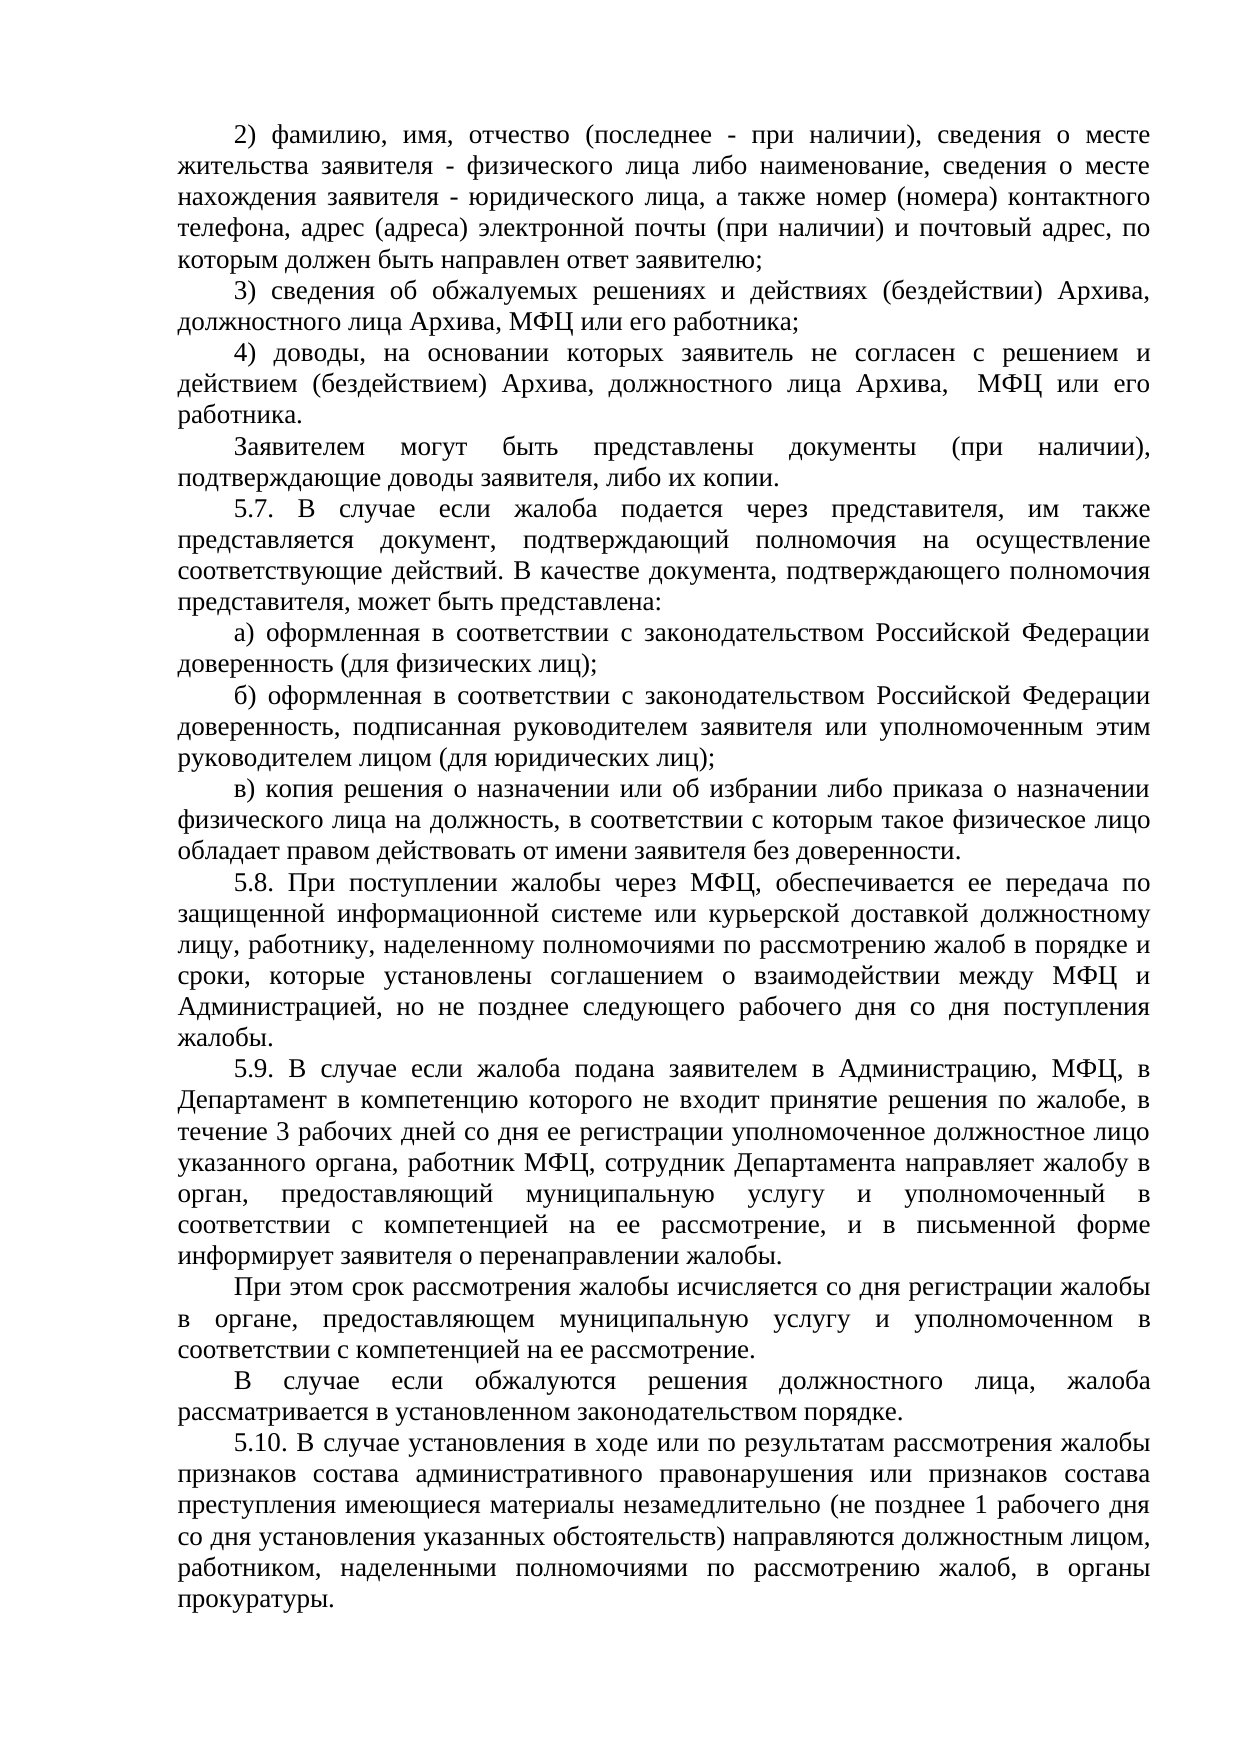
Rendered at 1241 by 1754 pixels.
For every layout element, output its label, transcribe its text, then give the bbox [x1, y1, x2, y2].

text 4) доводы, на основании которых заявитель не согласен с решением и действием (бездействием) Архива, должностного лица Архива, МФЦ или его работника. [177, 336, 1152, 429]
text 3) сведения об обжалуемых решениях и действиях (бездействии) Архива, должностного лица Архива, МФЦ или его работника; [177, 274, 1152, 336]
text 5.8. При поступлении жалобы через МФЦ, обеспечивается ее передача по защищенной информационной системе или курьерской доставкой должностному лицу, работнику, наделенному полномочиями по рассмотрению жалоб в порядке и сроки, которые установлены соглашением о взаимодействии между МФЦ и Администрацией, но не позднее следующего рабочего дня со дня поступления жалобы. [177, 866, 1152, 1052]
text а) оформленная в соответствии с законодательством Российской Федерации доверенность (для физических лиц); [177, 616, 1152, 679]
text Заявителем могут быть представлены документы (при наличии), подтверждающие доводы заявителя, либо их копии. [177, 429, 1152, 492]
text в) копия решения о назначении или об избрании либо приказа о назначении физического лица на должность, в соответствии с которым такое физическое лицо обладает правом действовать от имени заявителя без доверенности. [177, 772, 1152, 866]
text б) оформленная в соответствии с законодательством Российской Федерации доверенность, подписанная руководителем заявителя или уполномоченным этим руководителем лицом (для юридических лиц); [177, 679, 1152, 772]
text В случае если обжалуются решения должностного лица, жалоба рассматривается в установленном законодательством порядке. [177, 1364, 1152, 1426]
text 2) фамилию, имя, отчество (последнее - при наличии), сведения о месте жительства заявителя - физического лица либо наименование, сведения о месте нахождения заявителя - юридического лица, а также номер (номера) контактного телефона, адрес (адреса) электронной почты (при наличии) и почтовый адрес, по которым должен быть направлен ответ заявителю; [177, 118, 1152, 274]
text 5.10. В случае установления в ходе или по результатам рассмотрения жалобы признаков состава административного правонарушения или признаков состава преступления имеющиеся материалы незамедлительно (не позднее 1 рабочего дня со дня установления указанных обстоятельств) направляются должностным лицом, работником, наделенными полномочиями по рассмотрению жалоб, в органы прокуратуры. [177, 1426, 1152, 1613]
text 5.7. В случае если жалоба подается через представителя, им также представляется документ, подтверждающий полномочия на осуществление соответствующие действий. В качестве документа, подтверждающего полномочия представителя, может быть представлена: [177, 492, 1152, 616]
text 5.9. В случае если жалоба подана заявителем в Администрацию, МФЦ, в Департамент в компетенцию которого не входит принятие решения по жалобе, в течение 3 рабочих дней со дня ее регистрации уполномоченное должностное лицо указанного органа, работник МФЦ, сотрудник Департамента направляет жалобу в орган, предоставляющий муниципальную услугу и уполномоченный в соответствии с компетенцией на ее рассмотрение, и в письменной форме информирует заявителя о перенаправлении жалобы. [177, 1052, 1152, 1271]
text При этом срок рассмотрения жалобы исчисляется со дня регистрации жалобы в органе, предоставляющем муниципальную услугу и уполномоченном в соответствии с компетенцией на ее рассмотрение. [177, 1271, 1152, 1364]
